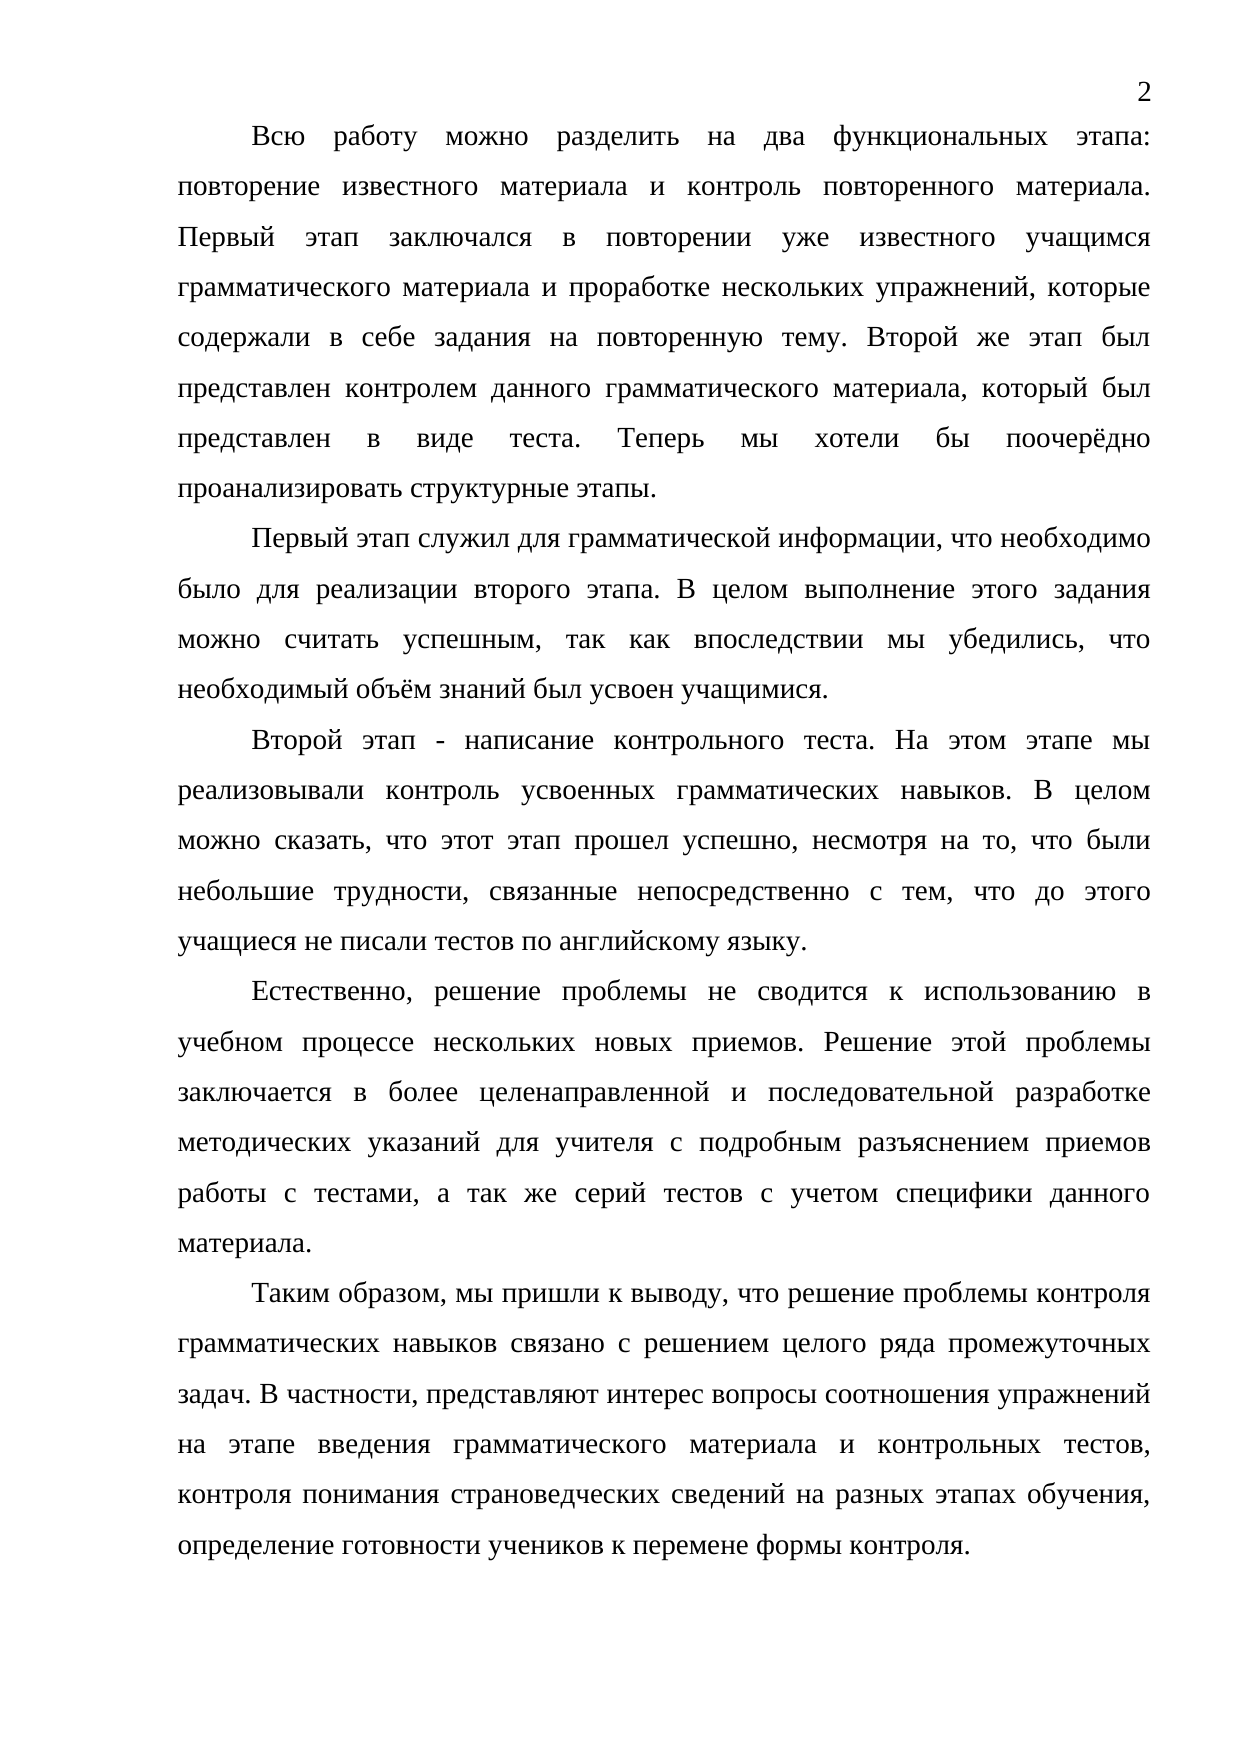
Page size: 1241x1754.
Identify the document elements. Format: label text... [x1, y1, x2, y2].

text Первый этап служил для грамматической информации, что необходимо было для реализации второго этапа. В целом выполнение этого задания можно считать успешным, так как впоследствии мы убедились, что необходимый объём знаний был усвоен учащимися. [177, 521, 1152, 705]
text Естественно, решение проблемы не сводится к использованию в учебном процессе нескольких новых приемов. Решение этой проблемы заключается в более целенаправленной и последовательной разработке методических указаний для учителя с подробным разъяснением приемов работы с тестами, а так же серий тестов с учетом специфики данного материала. [177, 973, 1152, 1258]
text Второй этап - написание контрольного теста. На этом этапе мы реализовывали контроль усвоенных грамматических навыков. В целом можно сказать, что этот этап прошел успешно, несмотря на то, что были небольшие трудности, связанные непосредственно с тем, что до этого учащиеся не писали тестов по английскому языку. [177, 722, 1152, 957]
text Всю работу можно разделить на два функциональных этапа: повторение известного материала и контроль повторенного материала. Первый этап заключался в повторении уже известного учащимся грамматического материала и проработке нескольких упражнений, которые содержали в себе задания на повторенную тему. Второй же этап был представлен контролем данного грамматического материала, который был представлен в виде теста. Теперь мы хотели бы поочерёдно проанализировать структурные этапы. [177, 118, 1152, 504]
text Таким образом, мы пришли к выводу, что решение проблемы контроля грамматических навыков связано с решением целого ряда промежуточных задач. В частности, представляют интерес вопросы соотношения упражнений на этапе введения грамматического материала и контрольных тестов, контроля понимания страноведческих сведений на разных этапах обучения, определение готовности учеников к перемене формы контроля. [177, 1275, 1152, 1560]
